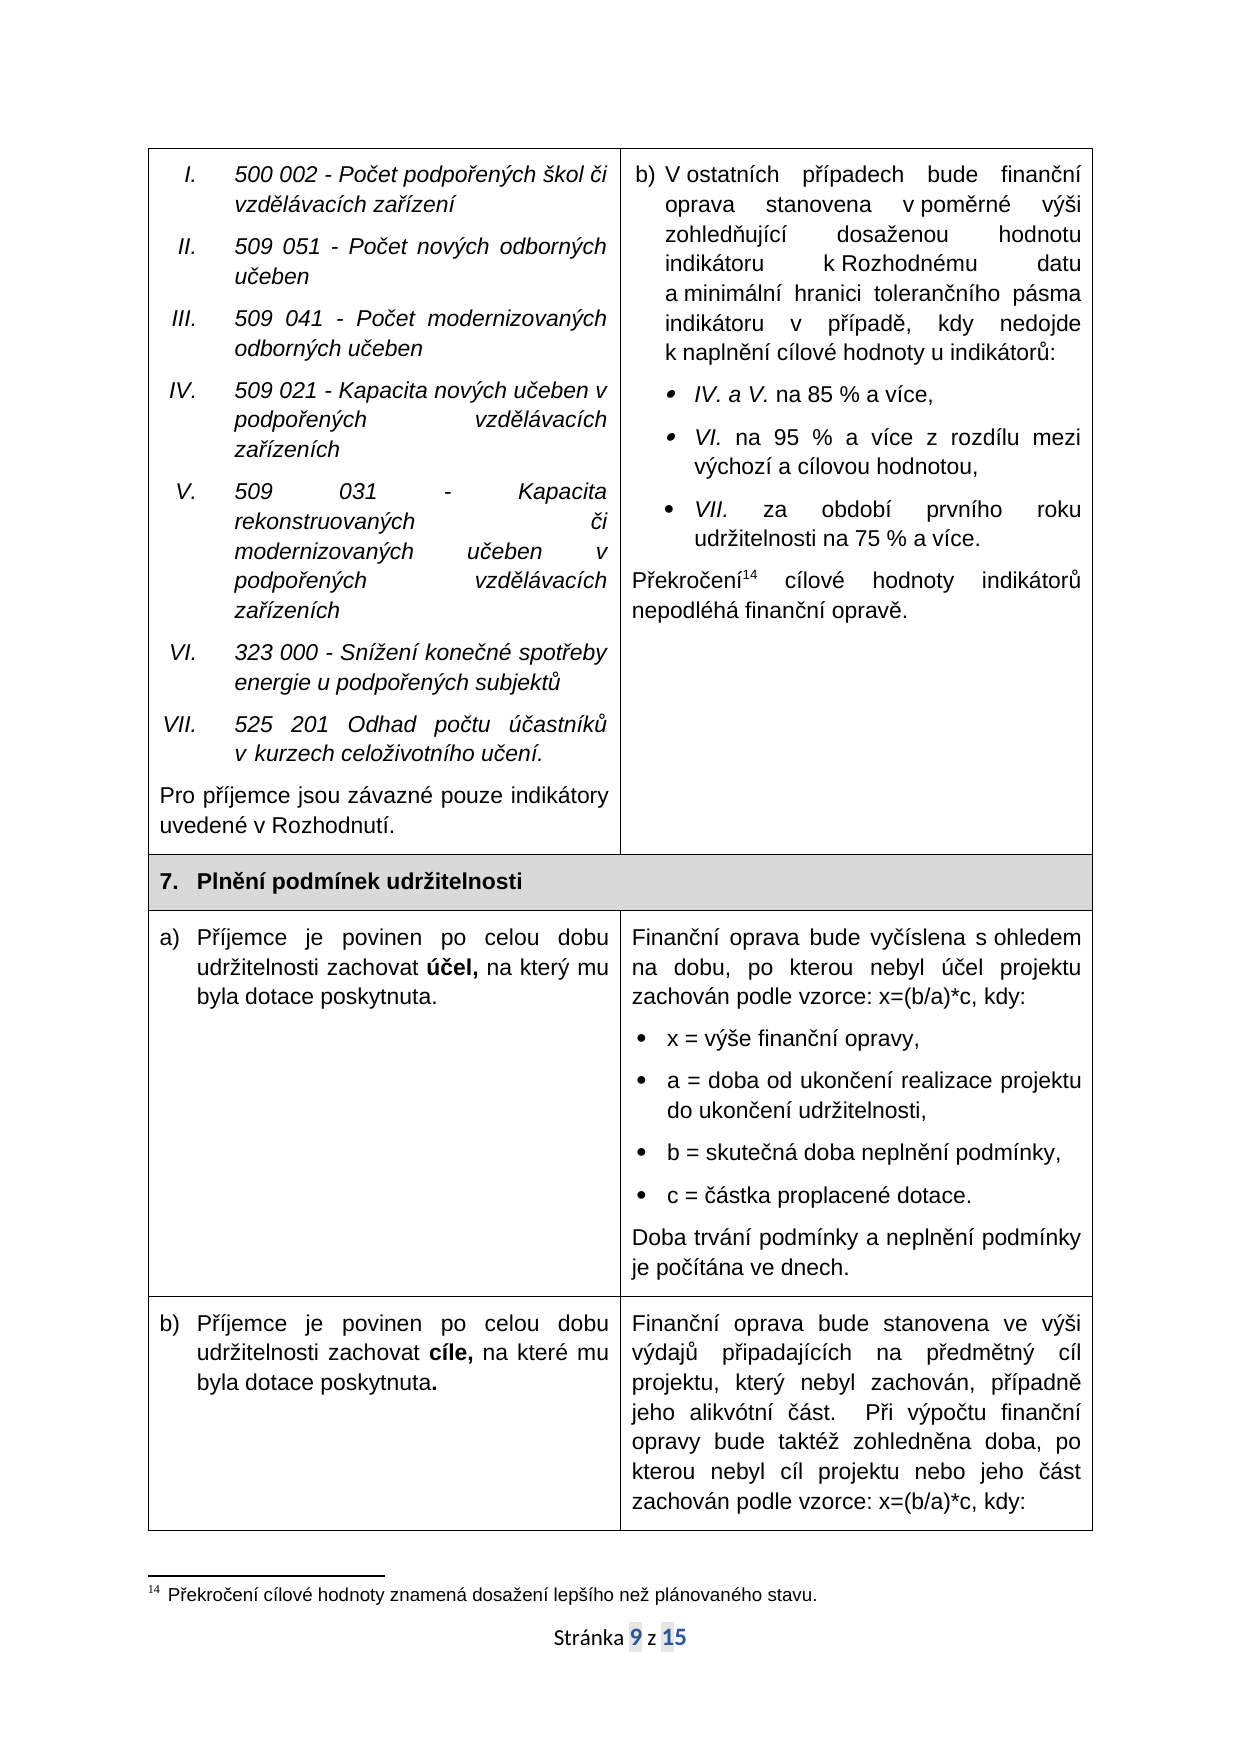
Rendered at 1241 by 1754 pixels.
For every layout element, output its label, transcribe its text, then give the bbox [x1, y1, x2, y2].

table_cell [621, 149, 1092, 854]
table_cell Plnění podmínek udržitelnosti [149, 855, 1092, 910]
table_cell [149, 149, 620, 854]
table_cell Finanční oprava bude vyčíslena s ohledem na dobu, po kterou nebyl účel projektu zachován podle vzorce: x=(b/a)*c, kdy: x = výše finanční opravy, a = doba od ukončení realizace projektu do ukončení udržitelnosti, b = skutečná doba neplnění podmínky, c = částka proplacené dotace. Doba trvání podmínky a neplnění podmínky je počítána ve dnech. [621, 911, 1092, 1296]
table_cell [149, 1297, 620, 1530]
table_cell Příjemce je povinen po celou dobu udržitelnosti zachovat účel, na který mu byla dotace poskytnuta. [149, 911, 620, 1296]
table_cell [621, 1297, 1092, 1530]
